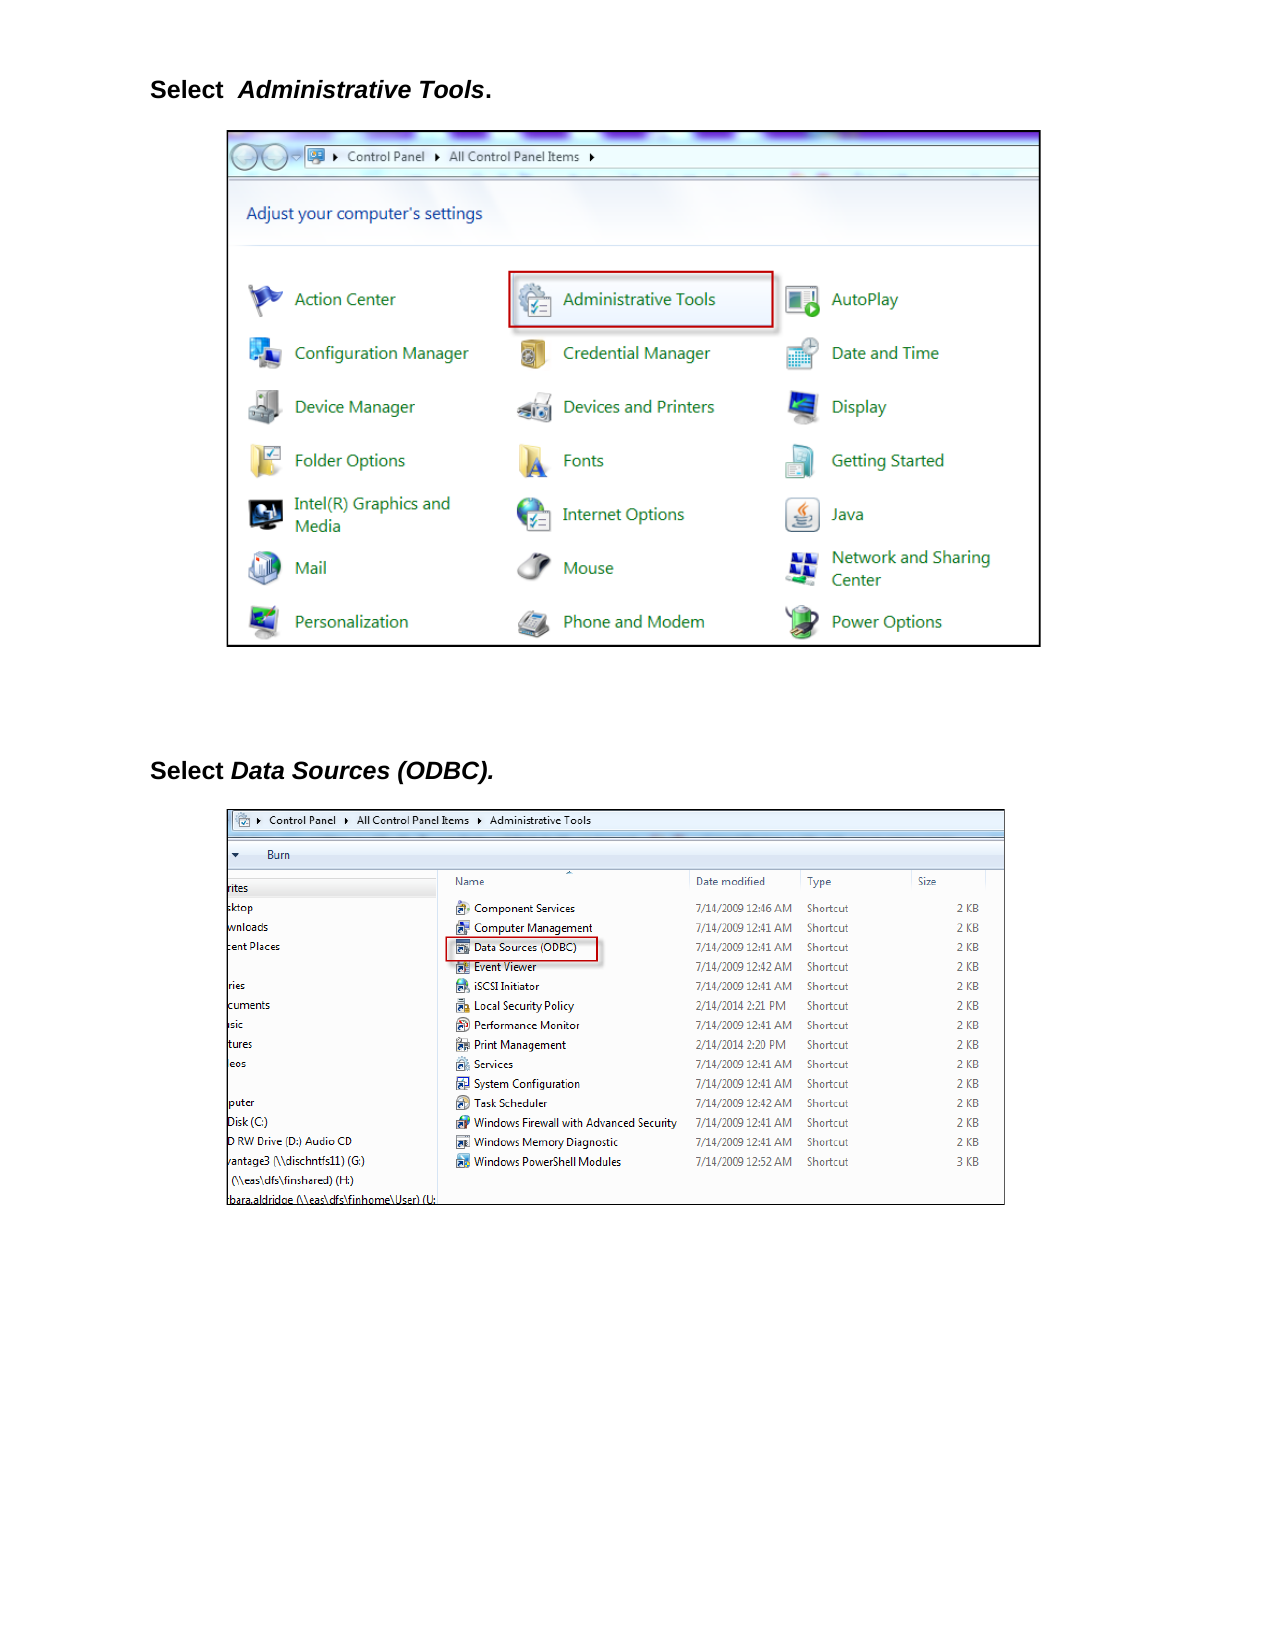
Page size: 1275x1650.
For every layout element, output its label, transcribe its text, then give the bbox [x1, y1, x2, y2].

picture [226, 130, 1041, 647]
text Select Administrative Tools. [150, 75, 1125, 104]
picture [226, 809, 1005, 1205]
text Select Data Sources (ODBC). [150, 756, 1125, 785]
